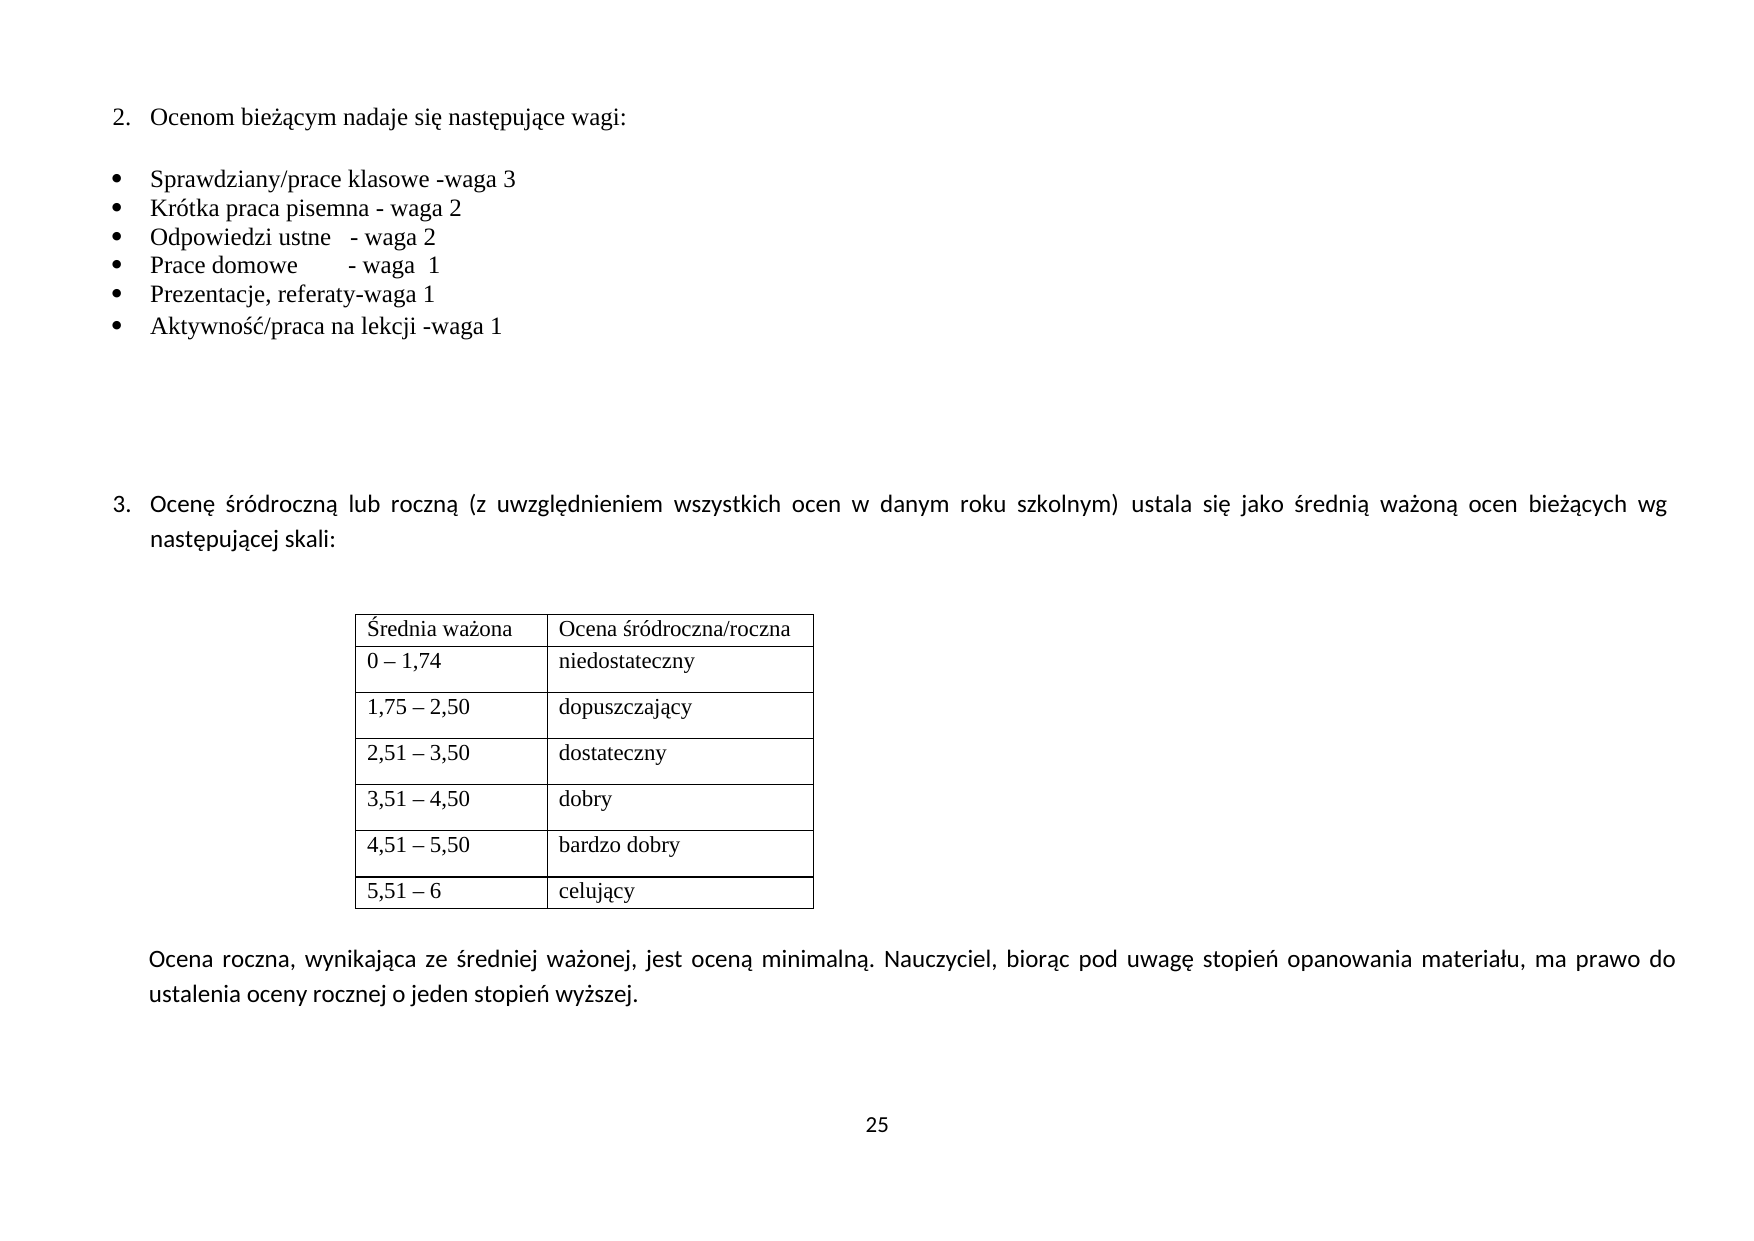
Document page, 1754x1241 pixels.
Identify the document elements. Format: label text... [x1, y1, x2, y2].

list Ocena roczna, wynikająca ze średniej ważonej, jest oceną minimalną. Nauczyciel, biorąc pod uwagę stopień opanowania materiału, ma prawo do ustalenia oceny rocznej o jeden stopień wyższej. [149, 944, 1679, 1009]
table_cell 1,75 – 2,50 [356, 693, 547, 738]
table_cell bardzo dobry [548, 831, 813, 876]
table_cell dostateczny [548, 739, 813, 784]
table_cell niedostateczny [548, 647, 813, 692]
table_cell celujący [548, 878, 813, 908]
table_cell 4,51 – 5,50 [356, 831, 547, 876]
table_header Ocena śródroczna/roczna [548, 615, 813, 646]
list Sprawdziany/prace klasowe -waga 3 [112, 164, 1679, 193]
table_cell 2,51 – 3,50 [356, 739, 547, 784]
table_cell 5,51 – 6 [356, 878, 547, 908]
list Ocenę śródroczną lub roczną (z uwzględnieniem wszystkich ocen w danym roku szkolnym) ustala się jako średnią ważoną ocen bieżących wg następującej skali: [112, 488, 1668, 554]
table_cell 0 – 1,74 [356, 647, 547, 692]
list Prezentacje, referaty-waga 1 [112, 279, 1679, 308]
list Krótka praca pisemna - waga 2 [112, 193, 1679, 222]
table_cell dobry [548, 785, 813, 830]
table_cell dopuszczający [548, 693, 813, 738]
list Prace domowe - waga 1 [112, 250, 1679, 279]
table_cell 3,51 – 4,50 [356, 785, 547, 830]
list Odpowiedzi ustne - waga 2 [112, 222, 1679, 250]
list Aktywność/praca na lekcji -waga 1 [112, 308, 1679, 342]
list Ocenom bieżącym nadaje się następujące wagi: [112, 102, 1679, 131]
table_header Średnia ważona [356, 615, 547, 646]
